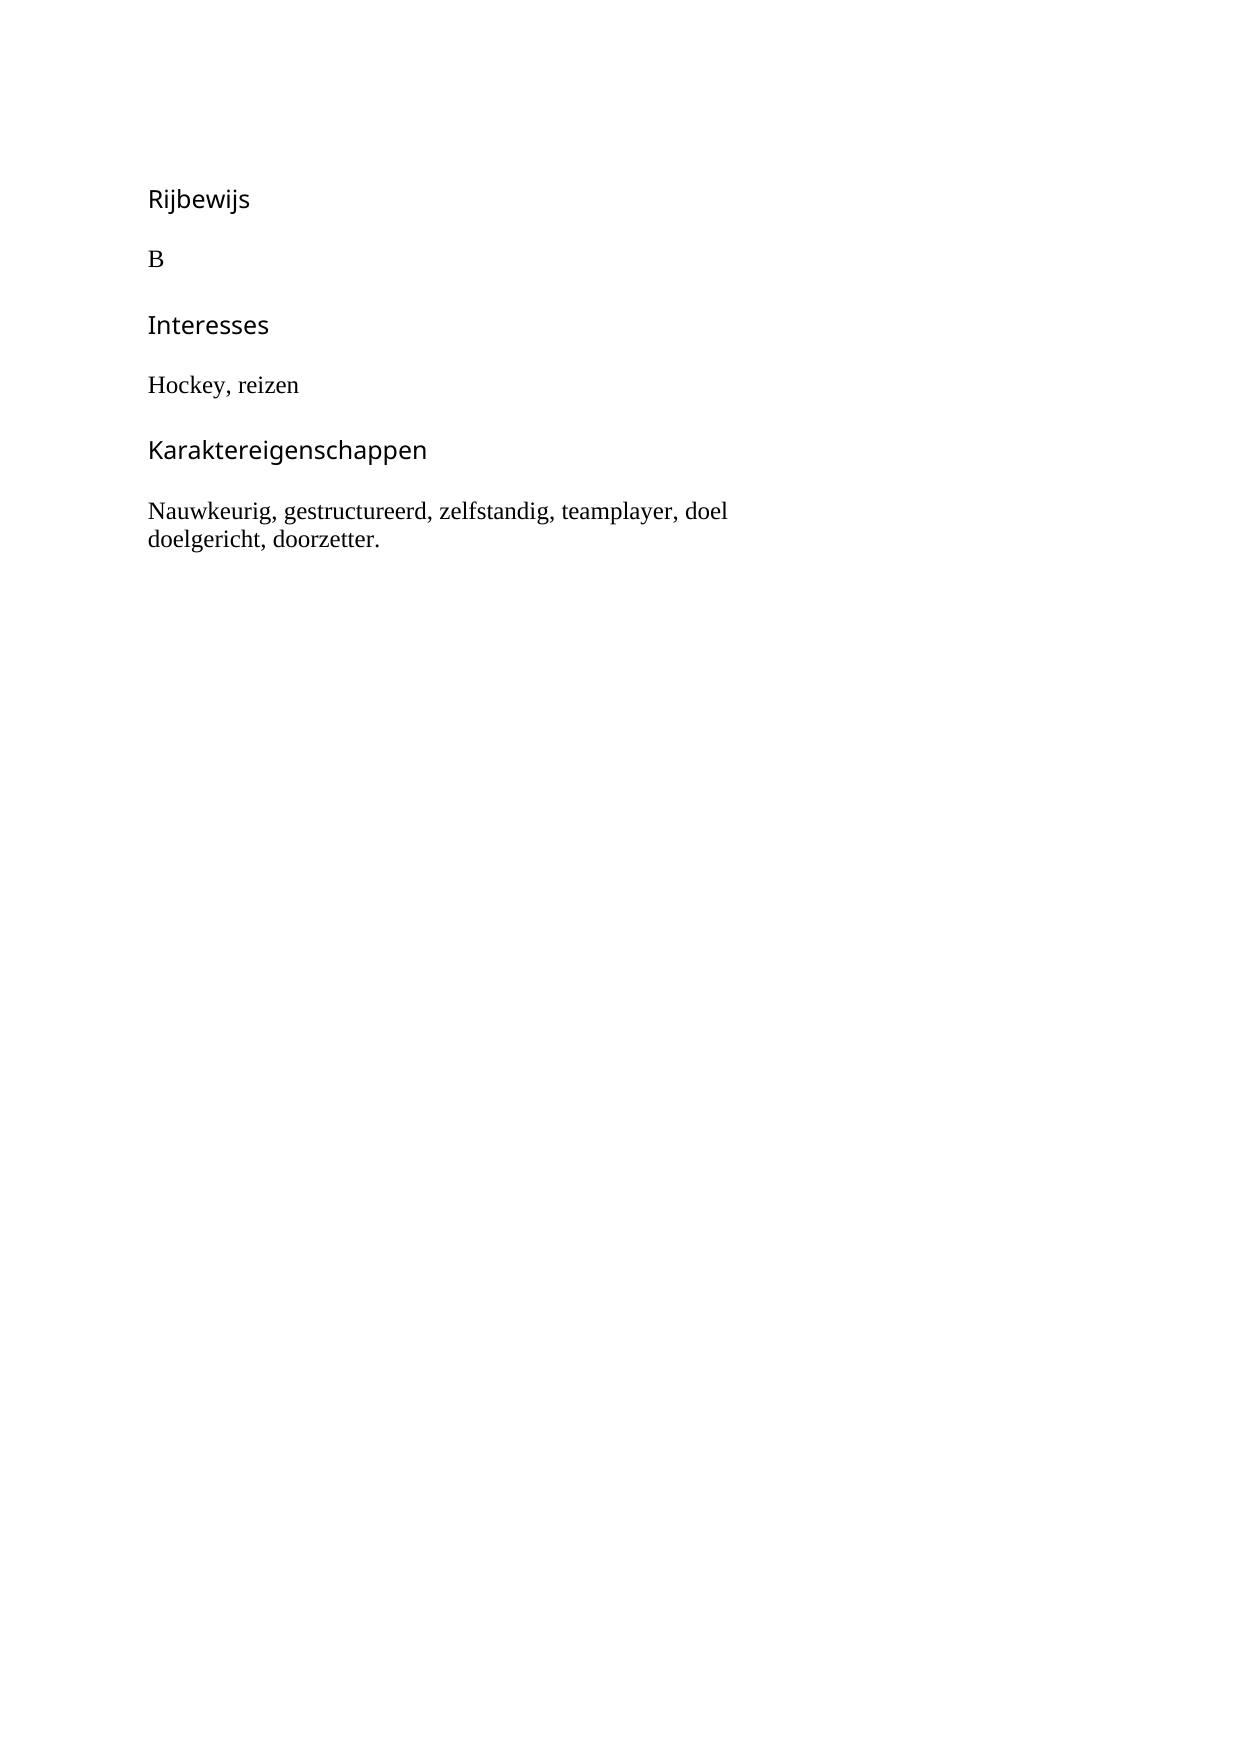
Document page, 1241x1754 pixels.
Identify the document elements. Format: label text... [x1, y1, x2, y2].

text Interesses [148, 307, 1093, 341]
text Hockey, reizen [148, 370, 1093, 399]
text Karaktereigenschappen [148, 433, 1093, 467]
text Nauwkeurig, gestructureerd, zelfstandig, teamplayer, doel [148, 496, 1093, 524]
text B [148, 244, 1093, 273]
text Rijbewijs [148, 182, 1093, 216]
text doelgericht, doorzetter. [148, 524, 1093, 553]
